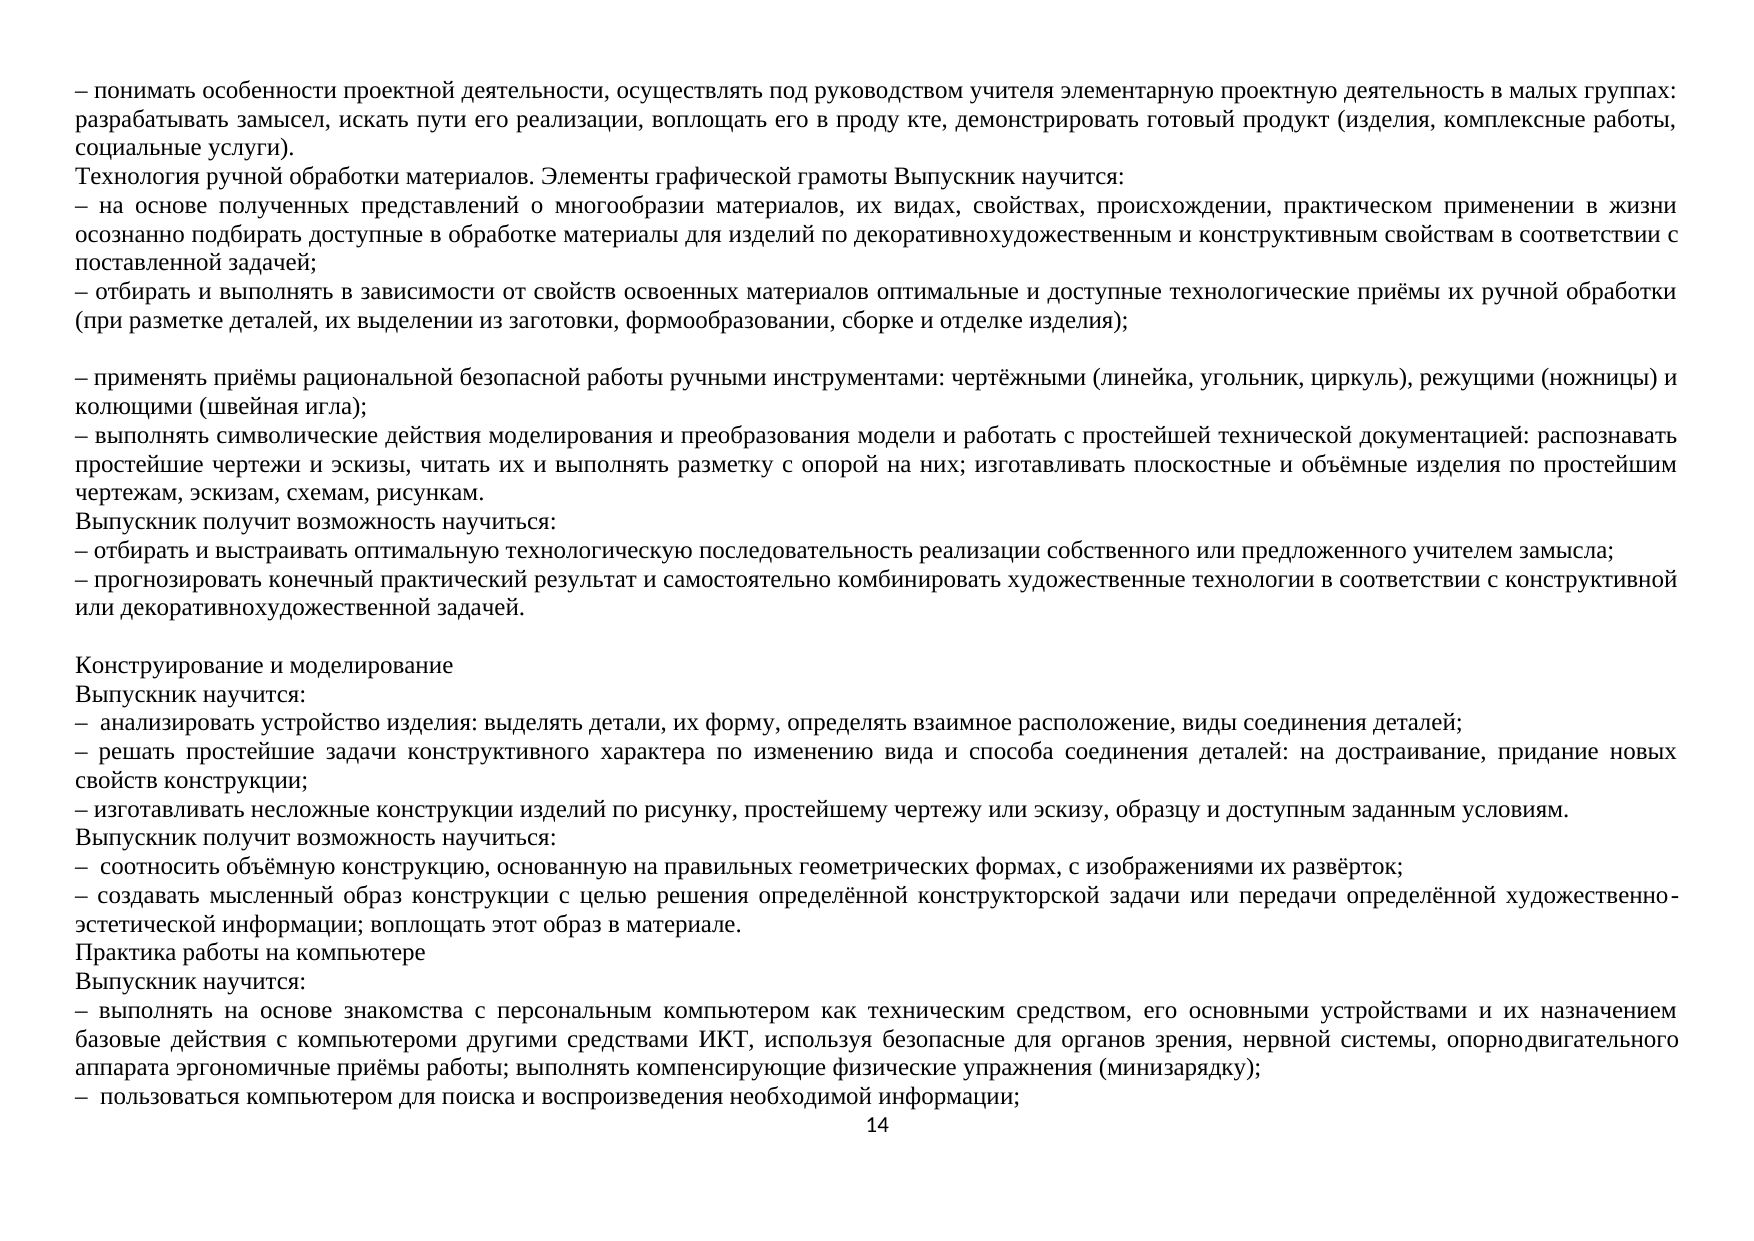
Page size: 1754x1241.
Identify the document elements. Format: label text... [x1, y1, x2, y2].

text – прогнозировать конечный практический результат и самостоятельно комбинировать художественные технологии в соответствии с конструктивной или декоративно­художественной задачей. [75, 564, 1679, 621]
text – соотносить объёмную конструкцию, основанную на правильных геометрических формах, с изображениями их развёрток; [75, 851, 1679, 880]
text Выпускник научится: [75, 679, 1679, 707]
text – отбирать и выстраивать оптимальную технологическую последовательность реализации собственного или предложенного учителем замысла; [75, 535, 1679, 564]
text – выполнять на основе знакомства с персональным компьютером как техническим средством, его основными устройствами и их назначением базовые действия с компьютероми другими средствами ИКТ, используя безопасные для органов зрения, нервной системы, опорно­двигательного аппарата эргономичные приёмы работы; выполнять компенсирующие физические упражнения (мини­зарядку); [75, 995, 1679, 1081]
text Выпускник научится: [75, 966, 1679, 995]
text – изготавливать несложные конструкции изделий по рисунку, простейшему чертежу или эскизу, образцу и доступным заданным условиям. [75, 794, 1679, 822]
text Конструирование и моделирование [75, 650, 1679, 679]
text – создавать мысленный образ конструкции с целью решения определённой конструкторской задачи или передачи определённой художественно­эстетической информации; воплощать этот образ в материале. [75, 880, 1679, 937]
text – понимать особенности проектной деятельности, осуществлять под руководством учителя элементарную проектную деятельность в малых группах: разрабатывать замысел, искать пути его реализации, воплощать его в проду кте, демонстрировать готовый продукт (изделия, комплексные работы, социальные услуги). [75, 75, 1679, 161]
text Выпускник получит возможность научиться: [75, 822, 1679, 851]
text – применять приёмы рациональной безопасной работы ручными инструментами: чертёжными (линейка, угольник, циркуль), режущими (ножницы) и колющими (швейная игла); [75, 362, 1679, 420]
text – анализировать устройство изделия: выделять детали, их форму, определять взаимное расположение, виды соединения деталей; [75, 707, 1679, 736]
text – отбирать и выполнять в зависимости от свойств освоенных материалов оптимальные и доступные технологические приёмы их ручной обработки (при разметке деталей, их выделении из заготовки, формообразовании, сборке и отделке изделия); [75, 276, 1679, 334]
text – пользоваться компьютером для поиска и воспроизведения необходимой информации; [75, 1081, 1679, 1110]
text Практика работы на компьютере [75, 937, 1679, 966]
text Технология ручной обработки материалов. Элементы графической грамоты Выпускник научится: [75, 161, 1679, 190]
text – на основе полученных представлений о многообразии материалов, их видах, свойствах, происхождении, практическом применении в жизни осознанно подбирать доступные в обработке материалы для изделий по декоративно­художественным и конструктивным свойствам в соответствии с поставленной задачей; [75, 190, 1679, 276]
text – выполнять символические действия моделирования и преобразования модели и работать с простейшей технической документацией: распознавать простейшие чертежи и эскизы, читать их и выполнять разметку с опорой на них; изготавливать плоскостные и объёмные изделия по простейшим чертежам, эскизам, схемам, рисункам. [75, 420, 1679, 506]
text – решать простейшие задачи конструктивного характера по изменению вида и способа соединения деталей: на достраивание, придание новых свойств конструкции; [75, 736, 1679, 794]
text Выпускник получит возможность научиться: [75, 506, 1679, 535]
